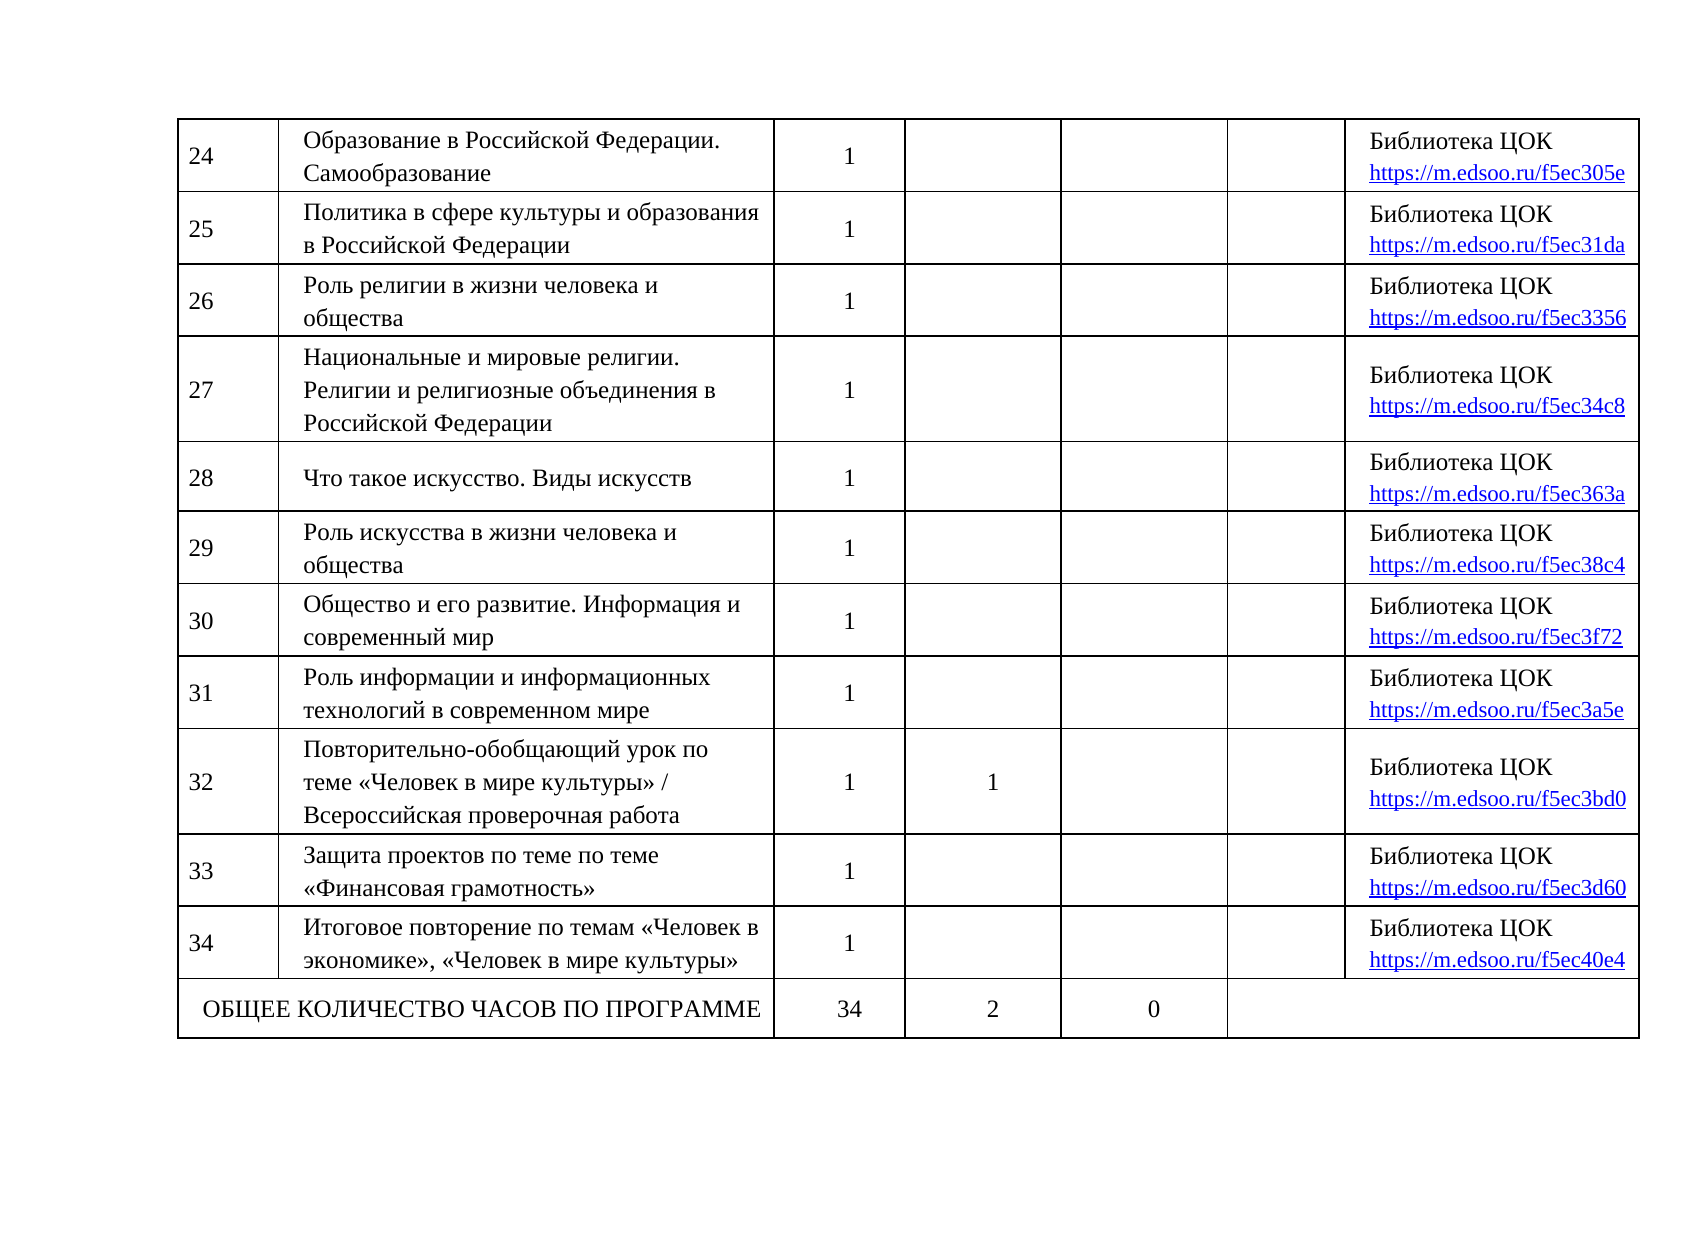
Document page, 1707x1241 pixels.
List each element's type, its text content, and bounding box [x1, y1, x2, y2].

table_cell 2 [906, 979, 1060, 1037]
table_cell [1062, 657, 1227, 727]
table_cell Библиотека ЦОК https://m.edsoo.ru/f5ec31da [1346, 192, 1638, 263]
table_cell 26 [179, 265, 278, 335]
table_cell [906, 192, 1060, 263]
table_cell [1062, 120, 1227, 191]
table_cell Библиотека ЦОК https://m.edsoo.ru/f5ec363a [1346, 442, 1638, 510]
table_cell 1 [906, 729, 1060, 833]
table_cell 1 [775, 657, 904, 727]
table_cell Что такое искусство. Виды искусств [279, 442, 773, 510]
table_cell 1 [775, 835, 904, 905]
table_cell [1228, 265, 1344, 335]
table_cell [1228, 337, 1344, 441]
table_cell Библиотека ЦОК https://m.edsoo.ru/f5ec3356 [1346, 265, 1638, 335]
table_cell 29 [179, 512, 278, 583]
table_cell 1 [775, 907, 904, 978]
table_cell Библиотека ЦОК https://m.edsoo.ru/f5ec38c4 [1346, 512, 1638, 583]
table_cell 28 [179, 442, 278, 510]
table_cell [1228, 120, 1344, 191]
table_cell [1062, 442, 1227, 510]
table_cell [906, 265, 1060, 335]
table_cell [1062, 907, 1227, 978]
table_cell 31 [179, 657, 278, 727]
table_cell [906, 512, 1060, 583]
table_cell Библиотека ЦОК https://m.edsoo.ru/f5ec3d60 [1346, 835, 1638, 905]
table_cell [1228, 512, 1344, 583]
table_cell Роль искусства в жизни человека и общества [279, 512, 773, 583]
table_cell ОБЩЕЕ КОЛИЧЕСТВО ЧАСОВ ПО ПРОГРАММЕ [179, 979, 773, 1037]
table_cell 1 [775, 120, 904, 191]
table_cell Роль религии в жизни человека и общества [279, 265, 773, 335]
table_cell 25 [179, 192, 278, 263]
table_cell [906, 337, 1060, 441]
table_cell [1062, 337, 1227, 441]
table_cell Библиотека ЦОК https://m.edsoo.ru/f5ec305e [1346, 120, 1638, 191]
table_cell [906, 835, 1060, 905]
table_cell 32 [179, 729, 278, 833]
table_cell 1 [775, 729, 904, 833]
table_cell [1228, 442, 1344, 510]
table_cell 34 [179, 907, 278, 978]
table_cell [906, 584, 1060, 655]
table_cell 33 [179, 835, 278, 905]
table_cell [1062, 584, 1227, 655]
table_cell 1 [775, 337, 904, 441]
table_cell Национальные и мировые религии. Религии и религиозные объединения в Российской Федерации [279, 337, 773, 441]
table_cell [906, 907, 1060, 978]
table_cell 27 [179, 337, 278, 441]
table_cell [1062, 265, 1227, 335]
table_cell [906, 657, 1060, 727]
table_cell Библиотека ЦОК https://m.edsoo.ru/f5ec3bd0 [1346, 729, 1638, 833]
table_cell [1228, 192, 1344, 263]
table_cell 1 [775, 192, 904, 263]
table_cell Библиотека ЦОК https://m.edsoo.ru/f5ec40e4 [1346, 907, 1638, 978]
table_cell [1228, 657, 1344, 727]
table_cell [1228, 729, 1344, 833]
table_cell [1062, 512, 1227, 583]
table_cell Защита проектов по теме по теме «Финансовая грамотность» [279, 835, 773, 905]
table_cell Библиотека ЦОК https://m.edsoo.ru/f5ec3a5e [1346, 657, 1638, 727]
table_cell [1062, 835, 1227, 905]
table_cell 0 [1062, 979, 1227, 1037]
table_cell Образование в Российской Федерации. Самообразование [279, 120, 773, 191]
table_cell Политика в сфере культуры и образования в Российской Федерации [279, 192, 773, 263]
table_cell [1228, 584, 1344, 655]
table_cell [906, 120, 1060, 191]
table_cell Роль информации и информационных технологий в современном мире [279, 657, 773, 727]
table_cell 1 [775, 584, 904, 655]
table_cell Повторительно-обобщающий урок по теме «Человек в мире культуры» / Всероссийская проверочная работа [279, 729, 773, 833]
table_cell Библиотека ЦОК https://m.edsoo.ru/f5ec34c8 [1346, 337, 1638, 441]
table_cell [1062, 192, 1227, 263]
table_cell 1 [775, 265, 904, 335]
table_cell 30 [179, 584, 278, 655]
table_cell [1228, 979, 1638, 1037]
table_cell Итоговое повторение по темам «Человек в экономике», «Человек в мире культуры» [279, 907, 773, 978]
table_cell [1228, 835, 1344, 905]
table_cell 1 [775, 512, 904, 583]
table_cell 1 [775, 442, 904, 510]
table_cell 34 [775, 979, 904, 1037]
table_cell 24 [179, 120, 278, 191]
table_cell [1228, 907, 1344, 978]
table_cell [906, 442, 1060, 510]
table_cell [1062, 729, 1227, 833]
table_cell Библиотека ЦОК https://m.edsoo.ru/f5ec3f72 [1346, 584, 1638, 655]
table_cell Общество и его развитие. Информация и современный мир [279, 584, 773, 655]
